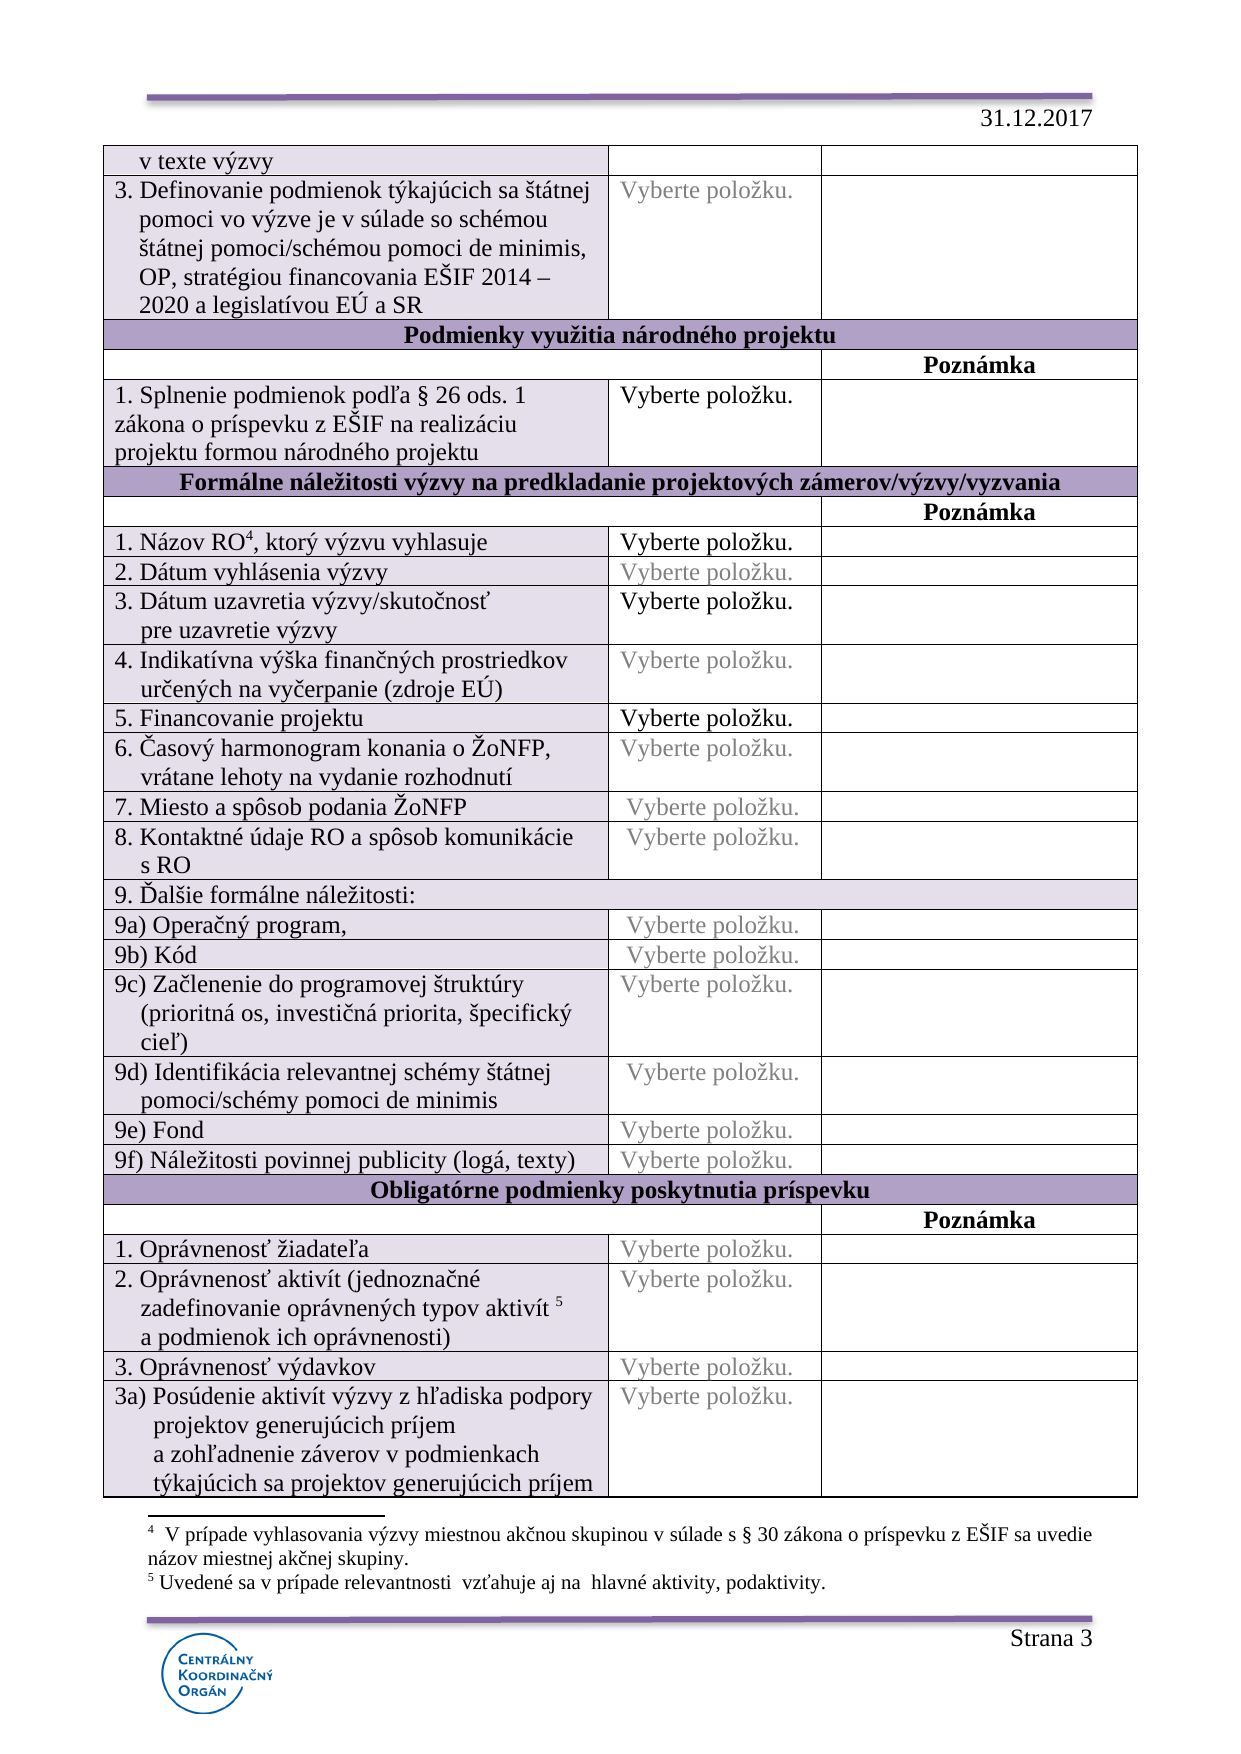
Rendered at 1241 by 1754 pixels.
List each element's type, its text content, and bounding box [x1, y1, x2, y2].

table_cell [104, 497, 821, 526]
table_cell 8. Kontaktné údaje RO a spôsob komunikácie s RO [104, 822, 608, 879]
table_cell [822, 557, 1137, 585]
table_cell [822, 586, 1137, 644]
table_cell [822, 910, 1137, 939]
table_cell [609, 733, 821, 791]
table_cell [822, 527, 1137, 556]
table_cell 9d) Identifikácia relevantnej schémy štátnej pomoci/schémy pomoci de minimis [104, 1057, 608, 1114]
table_cell [609, 1057, 821, 1114]
table_cell Poznámka [822, 497, 1137, 526]
table_cell [104, 1205, 821, 1233]
table_cell 9c) Začlenenie do programovej štruktúry (prioritná os, investičná priorita, špecifický cieľ) [104, 970, 608, 1056]
table_cell 2. Dátum vyhlásenia výzvy [104, 557, 608, 585]
table_cell Obligatórne podmienky poskytnutia príspevku [104, 1175, 1137, 1204]
table_cell [609, 1352, 821, 1380]
table_cell 3. Oprávnenosť výdavkov [104, 1352, 608, 1380]
table_cell Podmienky využitia národného projektu [104, 320, 1137, 349]
table_cell [822, 1057, 1137, 1114]
table_cell [822, 146, 1137, 174]
table_cell [822, 380, 1137, 466]
table_cell [822, 792, 1137, 821]
table_cell 3. Dátum uzavretia výzvy/skutočnosť pre uzavretie výzvy [104, 586, 608, 644]
table_cell Poznámka [822, 1205, 1137, 1233]
table_cell 1. Názov RO, ktorý výzvu vyhlasuje [104, 527, 608, 556]
table_cell [609, 1381, 821, 1496]
table_cell [822, 1381, 1137, 1496]
table_cell [609, 910, 821, 939]
table_cell 3. Definovanie podmienok týkajúcich sa štátnej pomoci vo výzve je v súlade so schémou štátnej pomoci/schémou pomoci de minimis, OP, stratégiou financovania EŠIF 2014 – 2020 a legislatívou EÚ a SR [104, 176, 608, 319]
table_cell [609, 970, 821, 1056]
table_cell 9f) Náležitosti povinnej publicity (logá, texty) [104, 1145, 608, 1174]
table_cell [822, 1264, 1137, 1351]
table_cell [609, 176, 821, 319]
table_cell [104, 350, 821, 379]
table_cell [822, 822, 1137, 879]
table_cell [104, 146, 608, 174]
table_cell [609, 645, 821, 702]
table_cell [609, 557, 821, 585]
table_cell 3a) Posúdenie aktivít výzvy z hľadiska podpory projektov generujúcich príjem a zohľadnenie záverov v podmienkach týkajúcich sa projektov generujúcich príjem [104, 1381, 608, 1496]
table_cell [822, 940, 1137, 968]
table_cell 6. Časový harmonogram konania o ŽoNFP, vrátane lehoty na vydanie rozhodnutí [104, 733, 608, 791]
table_cell 9e) Fond [104, 1115, 608, 1144]
table_cell [822, 1115, 1137, 1144]
table_cell [822, 1235, 1137, 1263]
table_cell [609, 1264, 821, 1351]
table_cell 9. Ďalšie formálne náležitosti: [104, 880, 1137, 909]
table_cell [822, 704, 1137, 732]
table_cell [609, 822, 821, 879]
table_cell 9a) Operačný program, [104, 910, 608, 939]
table_cell [609, 1145, 821, 1174]
table_cell [609, 792, 821, 821]
table_cell 1. Splnenie podmienok podľa § 26 ods. 1 zákona o príspevku z EŠIF na realizáciu projektu formou národného projektu [104, 380, 608, 466]
table_cell 2. Oprávnenosť aktivít (jednoznačné zadefinovanie oprávnených typov aktivít a podmienok ich oprávnenosti) [104, 1264, 608, 1351]
table_cell [822, 1145, 1137, 1174]
table_cell [822, 176, 1137, 319]
table_cell 7. Miesto a spôsob podania ŽoNFP [104, 792, 608, 821]
table_cell 4. Indikatívna výška finančných prostriedkov určených na vyčerpanie (zdroje EÚ) [104, 645, 608, 702]
table_cell [609, 940, 821, 968]
table_cell Formálne náležitosti výzvy na predkladanie projektových zámerov/výzvy/vyzvania [104, 467, 1137, 496]
table_cell [609, 1235, 821, 1263]
table_cell [822, 733, 1137, 791]
table_cell 1. Oprávnenosť žiadateľa [104, 1235, 608, 1263]
table_cell [609, 1115, 821, 1144]
table_cell 9b) Kód [104, 940, 608, 968]
table_cell [822, 1352, 1137, 1380]
table_cell [822, 970, 1137, 1056]
picture [159, 1631, 272, 1713]
table_cell Poznámka [822, 350, 1137, 379]
table_cell [822, 645, 1137, 702]
table_cell 5. Financovanie projektu [104, 704, 608, 732]
